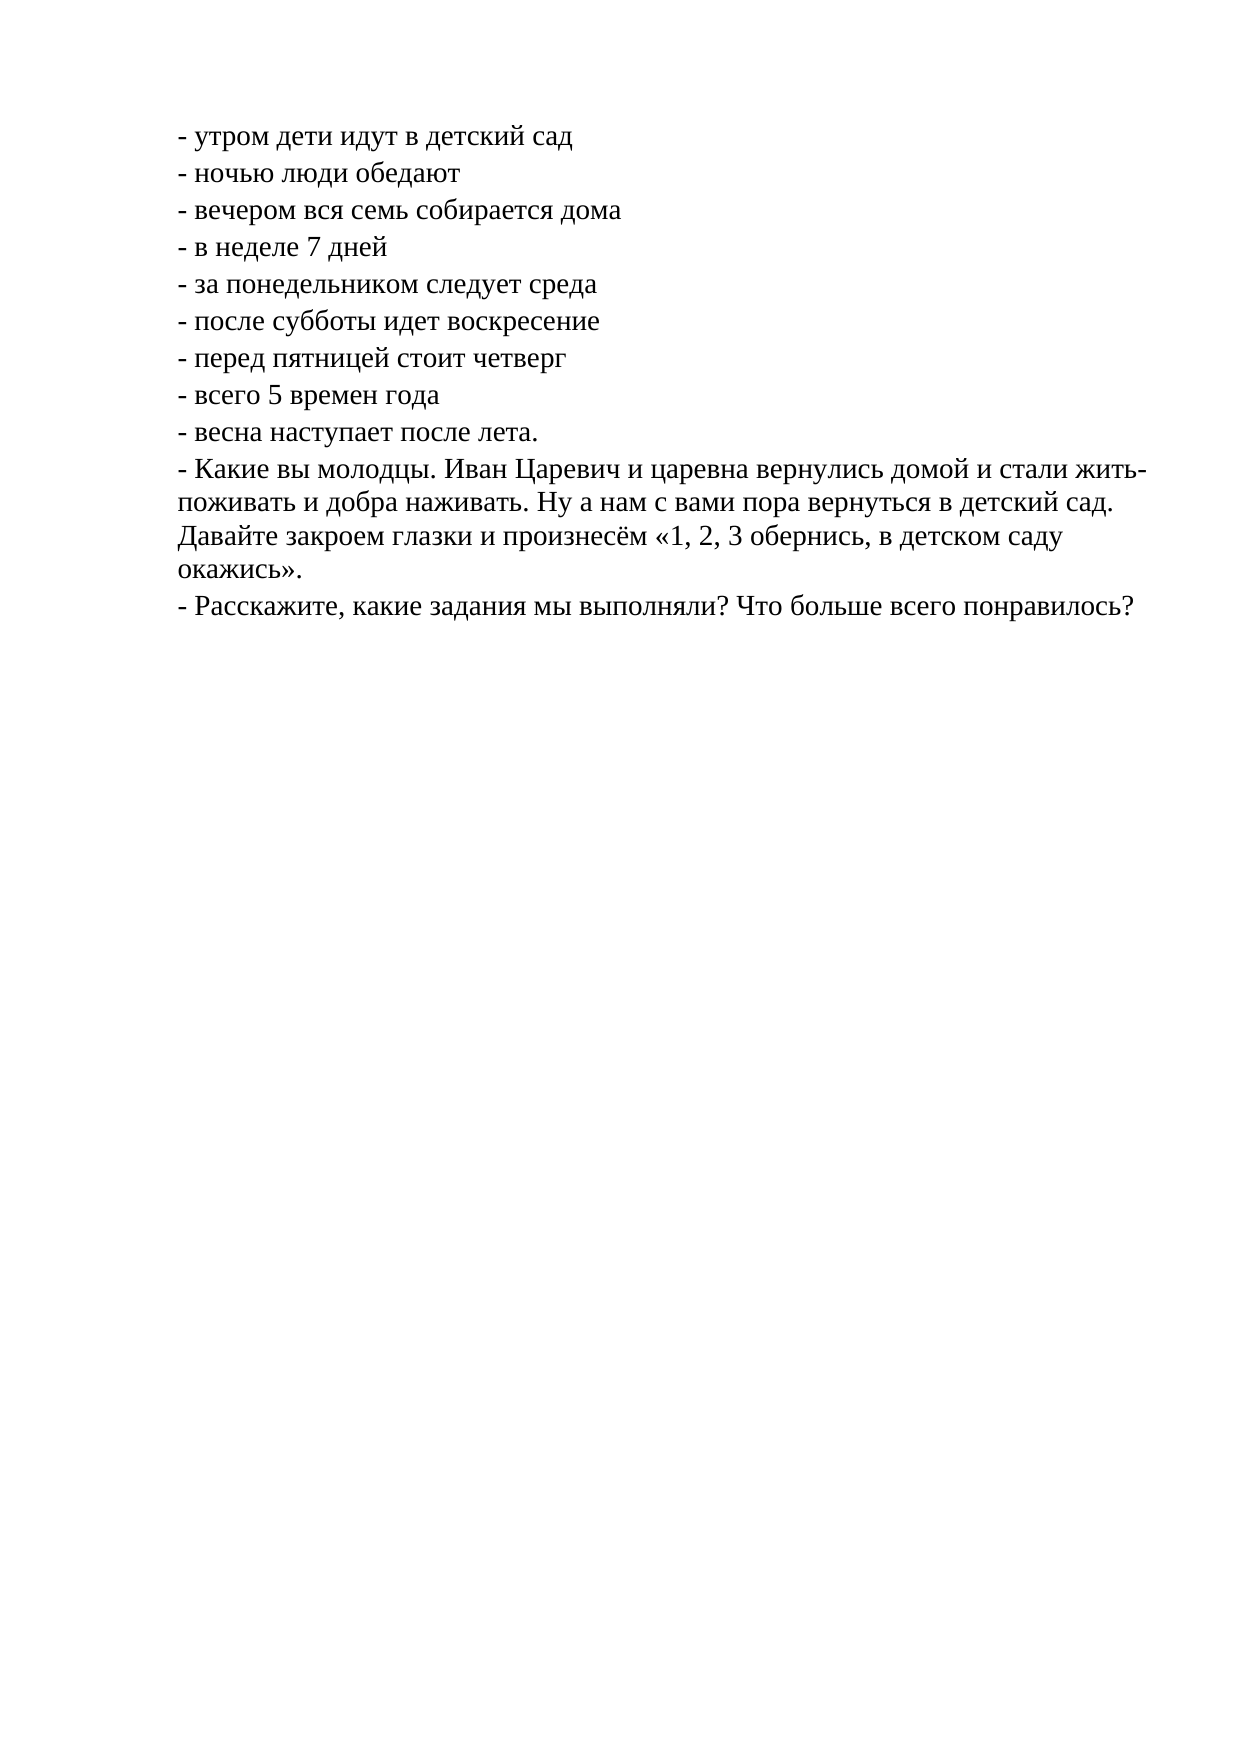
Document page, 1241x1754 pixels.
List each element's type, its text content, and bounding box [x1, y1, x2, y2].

text - утром дети идут в детский сад [177, 118, 1152, 152]
text - в неделе 7 дней [177, 229, 1152, 263]
text - ночью люди обедают [177, 155, 1152, 189]
text - весна наступает после лета. [177, 414, 1152, 447]
text - после субботы идет воскресение [177, 303, 1152, 337]
text - вечером вся семь собирается дома [177, 192, 1152, 226]
text - перед пятницей стоит четверг [177, 340, 1152, 373]
text - всего 5 времен года [177, 377, 1152, 411]
text - Какие вы молодцы. Иван Царевич и царевна вернулись домой и стали жить-поживать и добра наживать. Ну а нам с вами пора вернуться в детский сад. Давайте закроем глазки и произнесём «1, 2, 3 обернись, в детском саду окажись». [177, 451, 1152, 585]
text - за понедельником следует среда [177, 266, 1152, 299]
text - Расскажите, какие задания мы выполняли? Что больше всего понравилось? [177, 588, 1152, 622]
